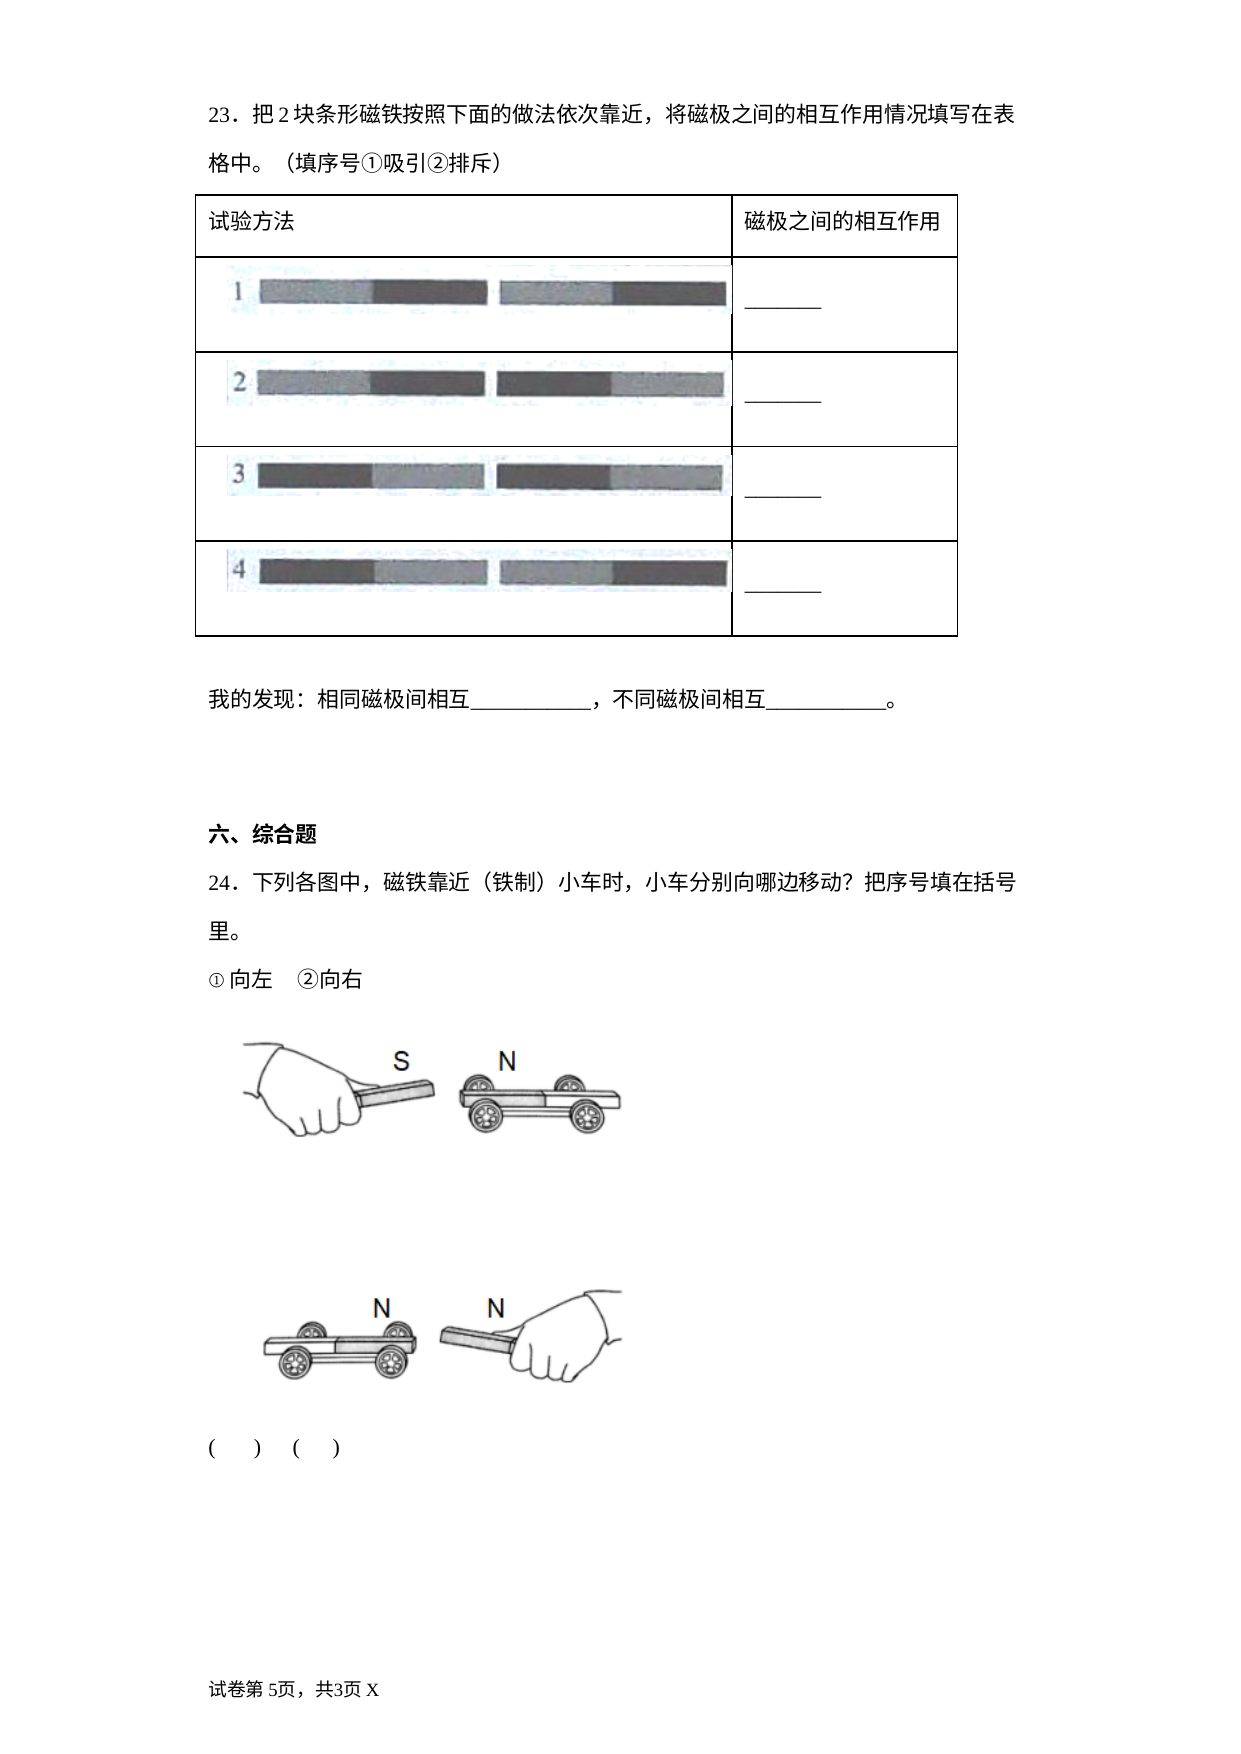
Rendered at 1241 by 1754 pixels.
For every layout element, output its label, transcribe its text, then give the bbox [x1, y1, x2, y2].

table_header 磁极之间的相互作用 [733, 196, 957, 256]
picture [226, 360, 733, 406]
text 我的发现：相同磁极间相互___________，不同磁极间相互___________。 [208, 682, 1032, 714]
table_cell [196, 353, 731, 446]
picture [226, 455, 733, 496]
picture [226, 265, 733, 314]
picture [226, 549, 733, 592]
table_cell _______ [733, 353, 957, 446]
text 24．下列各图中，磁铁靠近（铁制）小车时，小车分别向哪边移动？把序号填在括号里。 [208, 864, 1032, 946]
table_cell [196, 447, 731, 540]
text ①向左 ②向右 [208, 962, 1032, 994]
table_cell _______ [733, 258, 957, 351]
table_cell _______ [733, 542, 957, 635]
table_cell _______ [733, 447, 957, 540]
text ( ) ( ) [208, 1429, 1032, 1461]
picture [226, 1253, 654, 1393]
table_cell [196, 542, 731, 635]
text 六、综合题 [208, 816, 1032, 849]
picture [226, 1010, 624, 1146]
text 23．把2块条形磁铁按照下面的做法依次靠近，将磁极之间的相互作用情况填写在表格中。（填序号①吸引②排斥） [208, 97, 1032, 178]
table_header 试验方法 [196, 196, 731, 256]
table_cell [196, 258, 731, 351]
